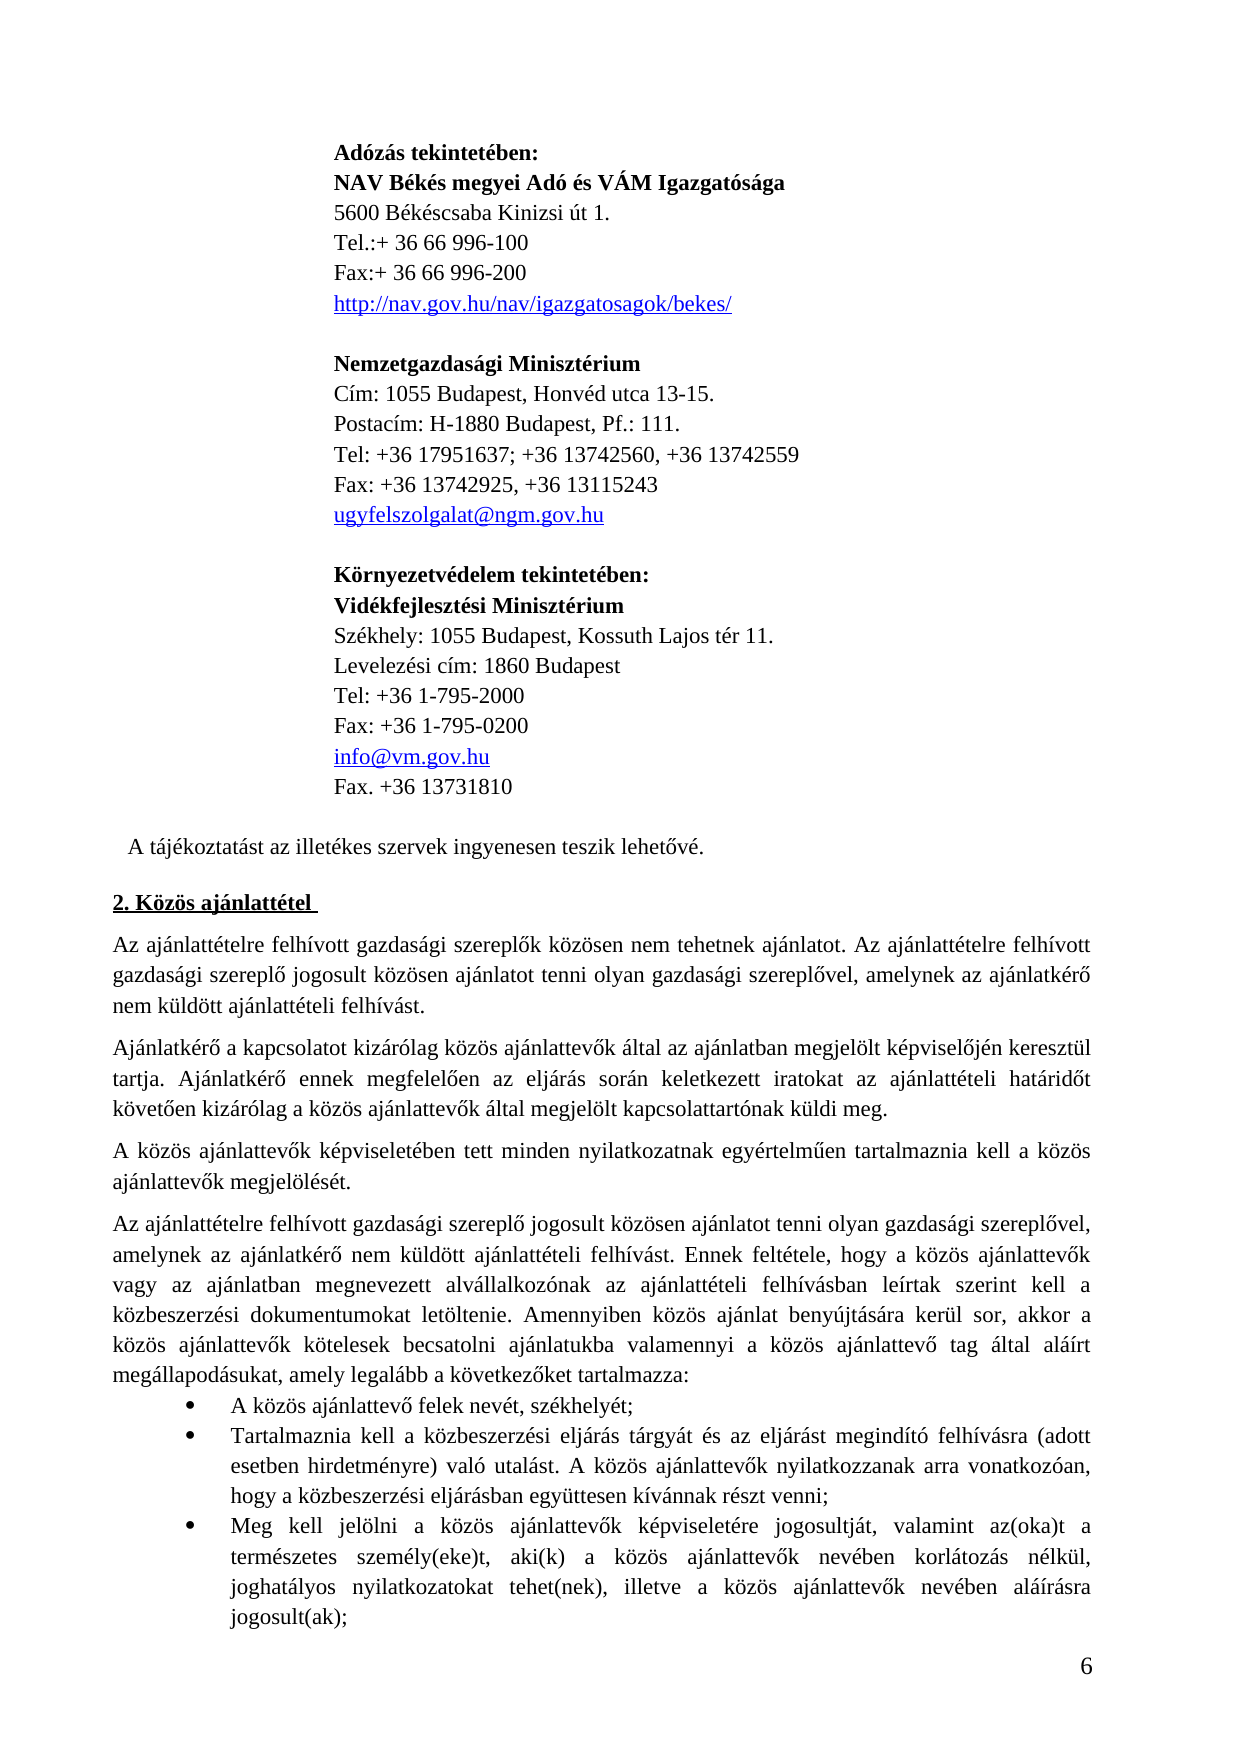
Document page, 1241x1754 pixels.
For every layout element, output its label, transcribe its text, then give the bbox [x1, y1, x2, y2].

text Fax. +36 13731810 [333, 773, 1092, 799]
text Fax: +36 1-795-0200 [333, 712, 1092, 739]
list Tartalmaznia kell a közbeszerzési eljárás tárgyát és az eljárást megindító felhívásra (adott esetben hirdetményre) való utalást. A közös ajánlattevők nyilatkozzanak arra vonatkozóan, hogy a közbeszerzési eljárásban együttesen kívánnak részt venni; [186, 1422, 1092, 1509]
text A tájékoztatást az illetékes szervek ingyenesen teszik lehetővé. [127, 833, 1092, 860]
text Vidékfejlesztési Minisztérium [333, 592, 1092, 618]
text Nemzetgazdasági Minisztérium [333, 350, 1092, 376]
list Meg kell jelölni a közös ajánlattevők képviseletére jogosultját, valamint az(oka)t a természetes személy(eke)t, aki(k) a közös ajánlattevők nevében korlátozás nélkül, joghatályos nyilatkozatokat tehet(nek), illetve a közös ajánlattevők nevében aláírásra jogosult(ak); [186, 1512, 1092, 1629]
text info@vm.gov.hu [333, 743, 1092, 769]
text Az ajánlattételre felhívott gazdasági szereplő jogosult közösen ajánlatot tenni olyan gazdasági szereplővel, amelynek az ajánlatkérő nem küldött ajánlattételi felhívást. Ennek feltétele, hogy a közös ajánlattevők vagy az ajánlatban megnevezett alvállalkozónak az ajánlattételi felhívásban leírtak szerint kell a közbeszerzési dokumentumokat letöltenie. Amennyiben közös ajánlat benyújtására kerül sor, akkor a közös ajánlattevők kötelesek becsatolni ajánlatukba valamennyi a közös ajánlattevő tag által aláírt megállapodásukat, amely legalább a következőket tartalmazza: [112, 1210, 1092, 1388]
text 5600 Békéscsaba Kinizsi út 1. Tel.:+ 36 66 996-100 Fax:+ 36 66 996-200 [333, 199, 1092, 286]
text NAV Békés megyei Adó és VÁM Igazgatósága [333, 169, 1092, 195]
text Fax: +36 13742925, +36 13115243 [333, 471, 1092, 497]
text Adózás tekintetében: [333, 138, 1092, 165]
text ugyfelszolgalat@ngm.gov.hu [333, 501, 1092, 527]
text Az ajánlattételre felhívott gazdasági szereplők közösen nem tehetnek ajánlatot. Az ajánlattételre felhívott gazdasági szereplő jogosult közösen ajánlatot tenni olyan gazdasági szereplővel, amelynek az ajánlatkérő nem küldött ajánlattételi felhívást. [112, 931, 1092, 1018]
text Környezetvédelem tekintetében: [333, 561, 1092, 588]
text Székhely: 1055 Budapest, Kossuth Lajos tér 11. [333, 622, 1092, 648]
text Tel: +36 1-795-2000 [333, 682, 1092, 709]
text Ajánlatkérő a kapcsolatot kizárólag közös ajánlattevők által az ajánlatban megjelölt képviselőjén keresztül tartja. Ajánlatkérő ennek megfelelően az eljárás során keletkezett iratokat az ajánlattételi határidőt követően kizárólag a közös ajánlattevők által megjelölt kapcsolattartónak küldi meg. [112, 1034, 1092, 1121]
text Postacím: H-1880 Budapest, Pf.: 111. [333, 410, 1092, 437]
list A közös ajánlattevő felek nevét, székhelyét; [186, 1392, 1092, 1418]
text Cím: 1055 Budapest, Honvéd utca 13-15. [333, 380, 1092, 407]
text Tel: +36 17951637; +36 13742560, +36 13742559 [333, 441, 1092, 467]
text Levelezési cím: 1860 Budapest [333, 652, 1092, 678]
text A közös ajánlattevők képviseletében tett minden nyilatkozatnak egyértelműen tartalmaznia kell a közös ajánlattevők megjelölését. [112, 1137, 1092, 1194]
text http://nav.gov.hu/nav/igazgatosagok/bekes/ [333, 289, 1092, 316]
text 2. Közös ajánlattétel [112, 888, 1092, 915]
